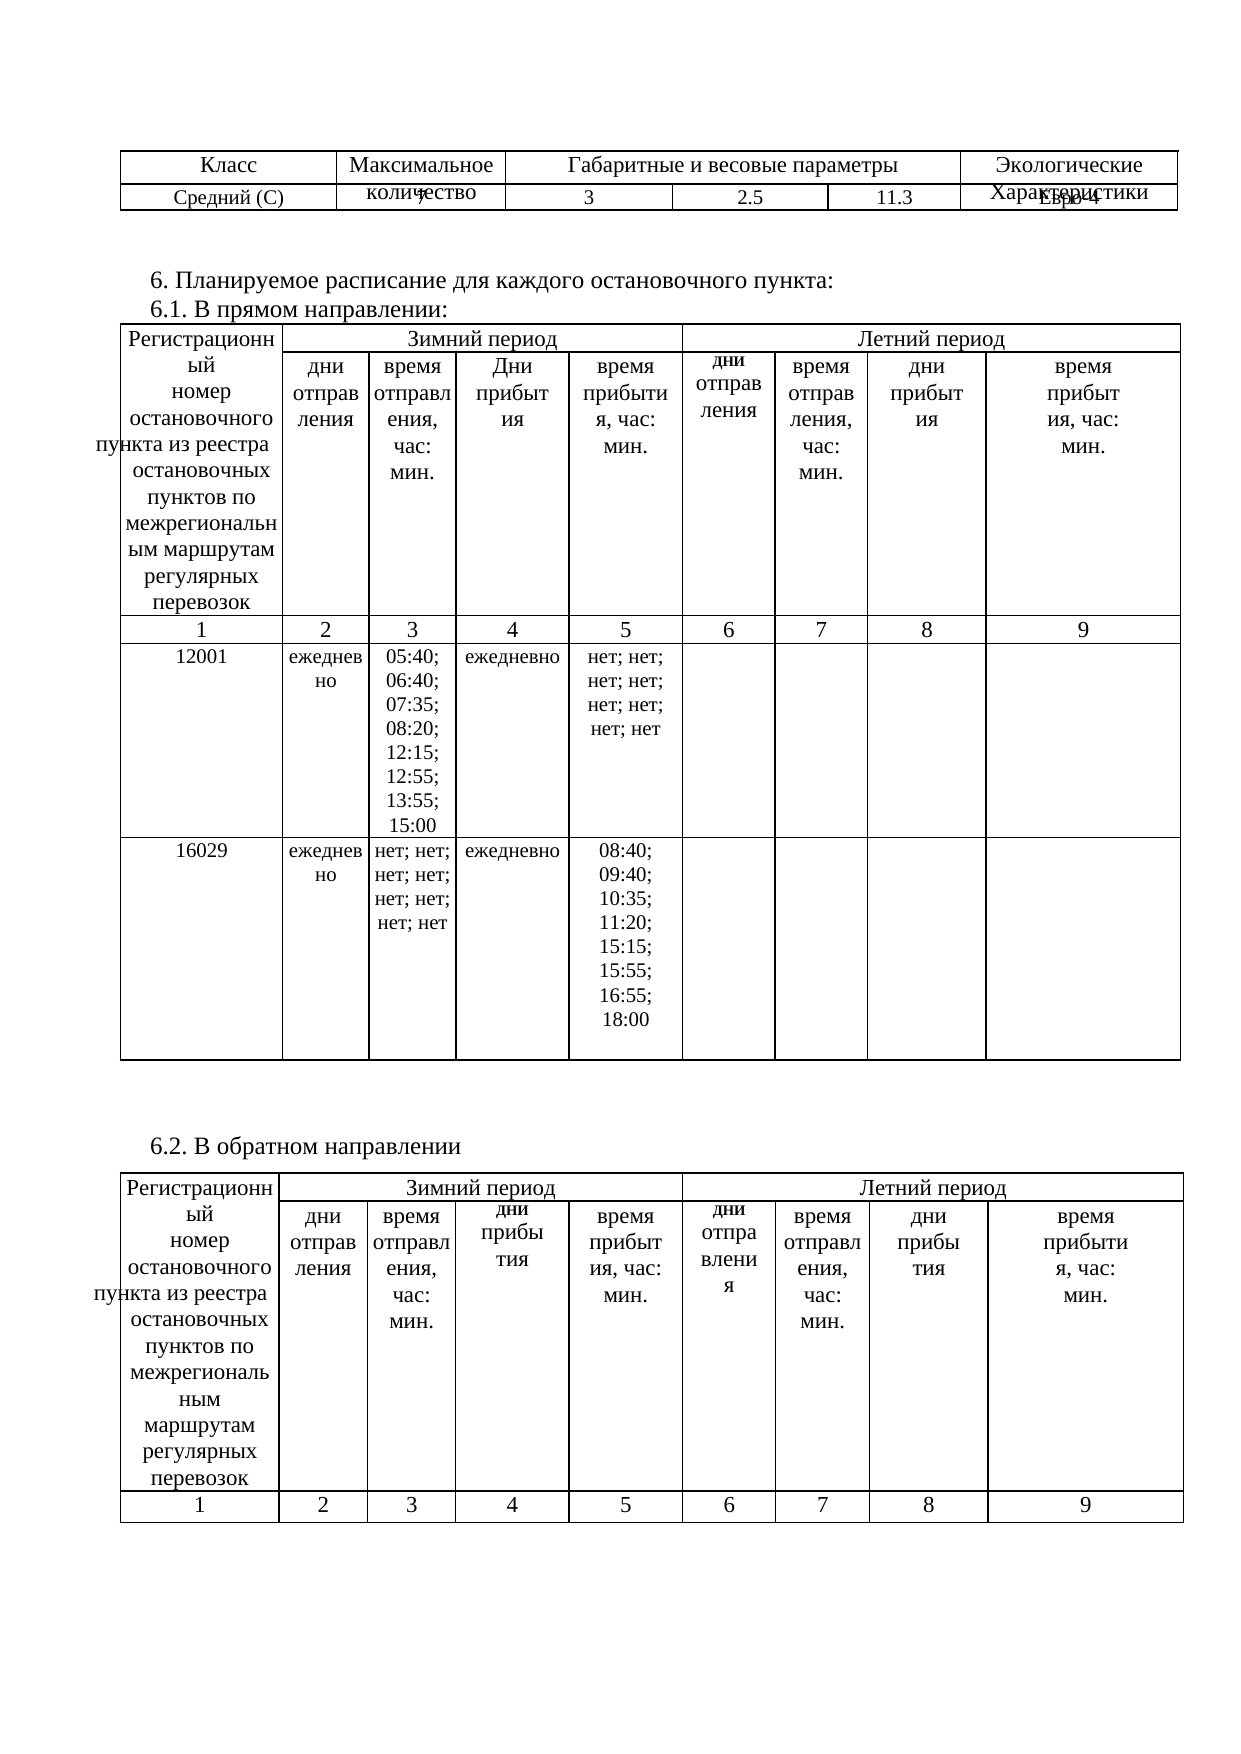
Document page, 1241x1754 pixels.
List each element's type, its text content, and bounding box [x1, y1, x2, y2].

table_cell дни отправ ления [280, 1202, 367, 1490]
table_cell время отправл ения, час: мин. [370, 353, 455, 614]
table_cell время отправ ления, час: мин. [776, 353, 867, 614]
table_cell [776, 838, 867, 1059]
table_cell нет; нет; нет; нет; нет; нет; нет; нет [370, 838, 455, 1059]
table_cell дни прибы тия [870, 1202, 987, 1490]
table_cell 5 [570, 616, 682, 642]
text 6.2. В обратном направлении [150, 1131, 1090, 1160]
table_cell [987, 838, 1180, 1059]
table_cell дни отправ ления [283, 353, 368, 614]
table_cell 8 [868, 616, 985, 642]
table_cell время прибыти я, час: мин. [989, 1202, 1183, 1490]
table_cell ежедневно [457, 838, 568, 1059]
table_cell [776, 644, 867, 837]
table_header Летний период [683, 1174, 1183, 1200]
table_cell ДНИ прибы тия [456, 1202, 568, 1490]
table_header Экологические Характеристики [961, 152, 1177, 183]
table_cell 7 [337, 185, 505, 209]
table_cell 3 [368, 1492, 455, 1522]
table_cell ДНИ отправ ления [683, 353, 774, 614]
table_cell 5 [570, 1492, 682, 1522]
table_cell 9 [987, 616, 1180, 642]
table_cell [683, 838, 774, 1059]
table_cell Дни прибыт ия [457, 353, 568, 614]
table_cell 1 [121, 1492, 278, 1522]
table_cell 2.5 [673, 185, 827, 209]
table_cell [868, 644, 985, 837]
table_cell время прибыт ия, час: мин. [570, 1202, 682, 1490]
table_cell дни прибыт ия [868, 353, 985, 614]
table_cell 12001 [121, 644, 282, 837]
table_header Регистрационный номер остановочного пункта из реестра остановочных пунктов по межрегиональным маршрутам регулярных перевозок [121, 325, 282, 614]
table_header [121, 1174, 278, 1490]
table_cell ДНИ отпра влени я [683, 1202, 775, 1490]
table_cell 16029 [121, 838, 282, 1059]
table_cell 7 [776, 1492, 869, 1522]
table_header Летний период [683, 325, 1180, 351]
table_cell 08:40; 09:40; 10:35; 11:20; 15:15; 15:55; 16:55; 18:00 [570, 838, 682, 1059]
table_header Габаритные и весовые параметры [506, 152, 960, 183]
table_cell Евро-4 [961, 185, 1177, 209]
table_cell ежедневно [283, 644, 368, 837]
table_cell 7 [776, 616, 867, 642]
table_cell время отправл ения, час: мин. [776, 1202, 869, 1490]
table_header Зимний период [280, 1174, 682, 1200]
text 6.1. В прямом направлении: [150, 294, 1090, 323]
table_cell 4 [456, 1492, 568, 1522]
table_cell ежедневно [283, 838, 368, 1059]
table_cell время отправл ения, час: мин. [368, 1202, 455, 1490]
table_cell время прибыт ия, час: мин. [987, 353, 1180, 614]
table_cell время прибыти я, час: мин. [570, 353, 682, 614]
table_cell нет; нет; нет; нет; нет; нет; нет; нет [570, 644, 682, 837]
table_cell 6 [683, 616, 774, 642]
table_cell 3 [370, 616, 455, 642]
table_cell [987, 644, 1180, 837]
table_cell 8 [870, 1492, 987, 1522]
text 6. Планируемое расписание для каждого остановочного пункта: [150, 266, 1090, 294]
table_cell [683, 644, 774, 837]
table_cell 9 [989, 1492, 1183, 1522]
table_cell 05:40; 06:40; 07:35; 08:20; 12:15; 12:55; 13:55; 15:00 [370, 644, 455, 837]
table_header Максимальное количество [337, 152, 505, 183]
table_cell 3 [506, 185, 672, 209]
table_cell 11.3 [829, 185, 960, 209]
table_cell ежедневно [457, 644, 568, 837]
table_cell 6 [683, 1492, 775, 1522]
table_cell [868, 838, 985, 1059]
table_cell 2 [283, 616, 368, 642]
table_cell Средний (С) [121, 185, 336, 209]
table_cell 1 [121, 616, 282, 642]
table_header Класс [121, 152, 336, 183]
table_cell 2 [280, 1492, 367, 1522]
table_header Зимний период [283, 325, 682, 351]
table_cell 4 [457, 616, 568, 642]
